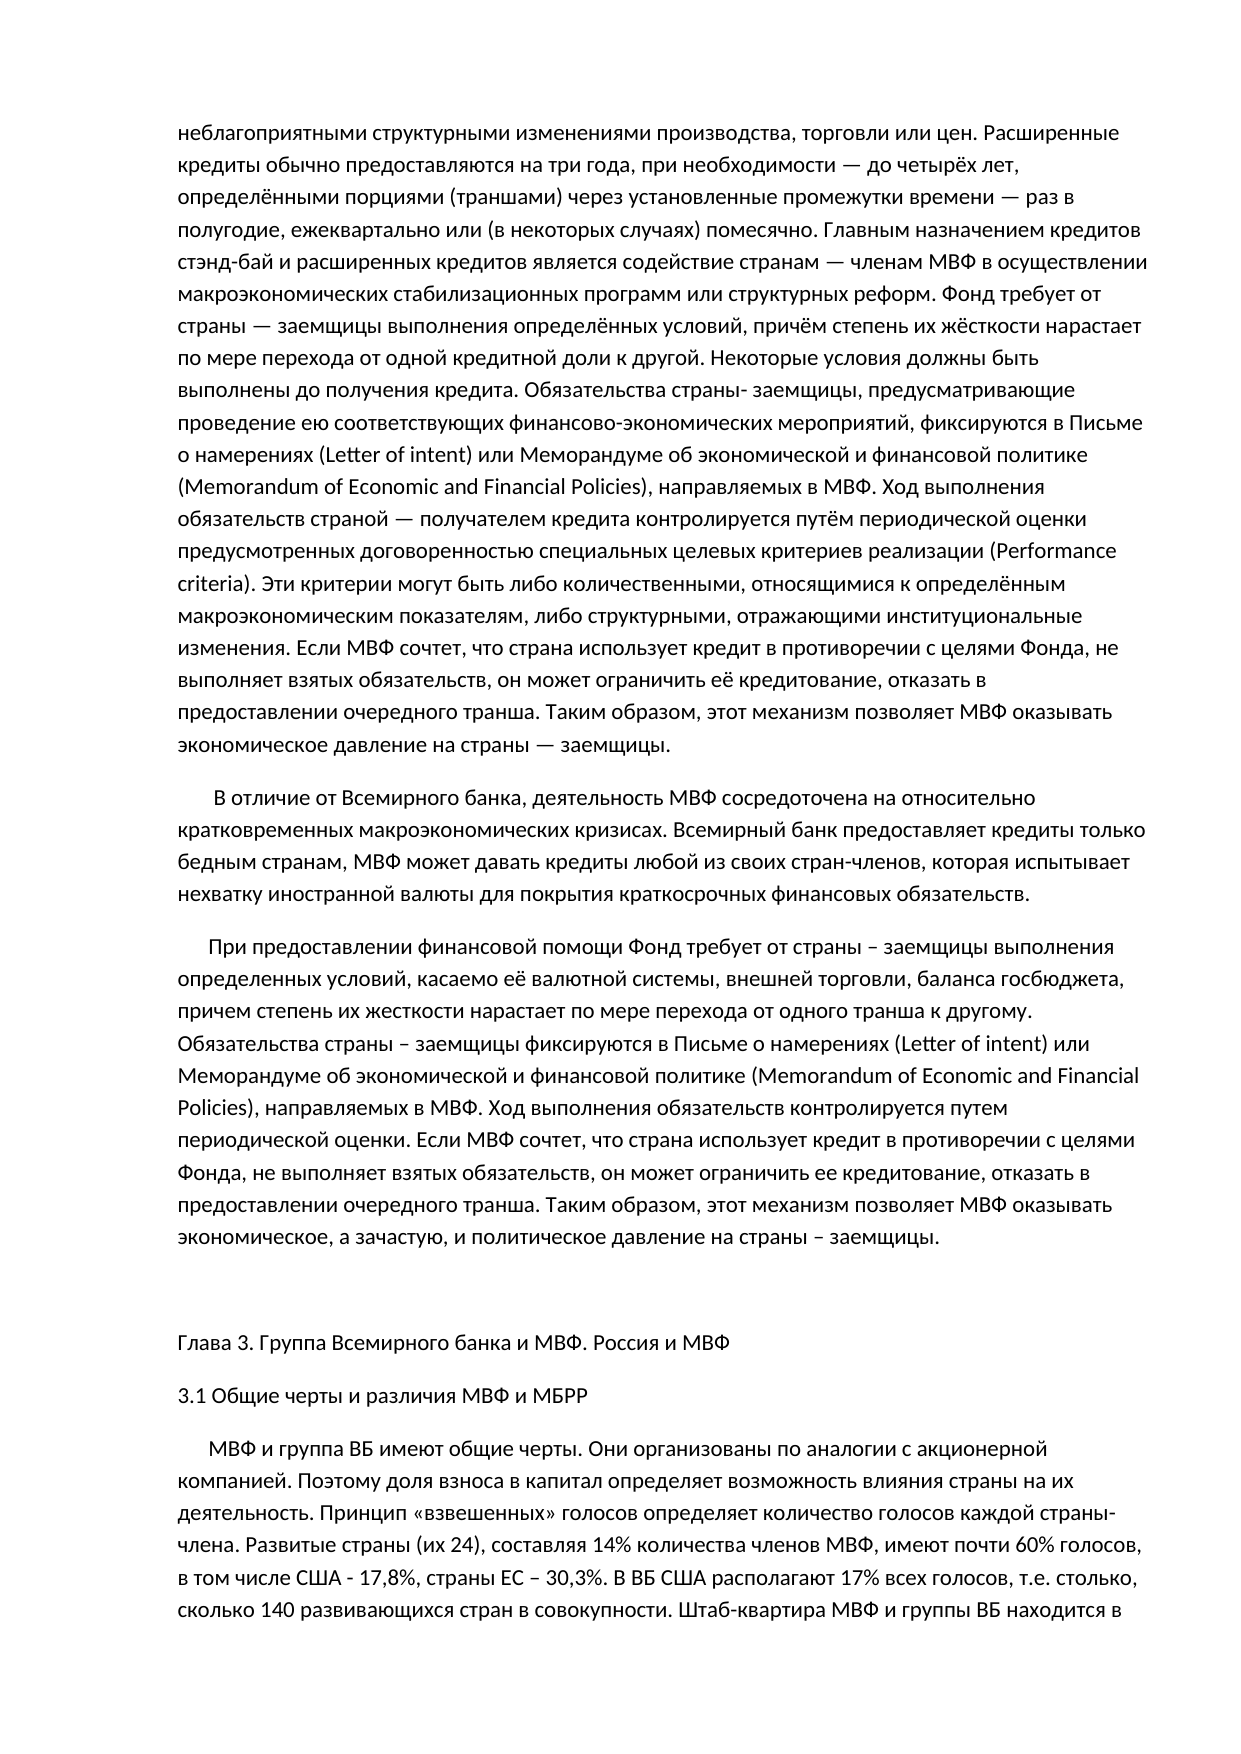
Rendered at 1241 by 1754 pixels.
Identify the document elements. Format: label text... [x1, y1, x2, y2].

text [177, 1434, 1152, 1623]
text 3.1 Общие черты и различия МВФ и МБРР [177, 1381, 1152, 1409]
text В отличие от Всемирного банка, деятельность МВФ сосредоточена на относительно кратковременных макроэкономических кризисах. Всемирный банк предоставляет кредиты только бедным странам, МВФ может давать кредиты любой из своих стран-членов, которая испытывает нехватку иностранной валюты для покрытия краткосрочных финансовых обязательств. [177, 783, 1152, 907]
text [177, 118, 1152, 758]
text Глава 3. Группа Всемирного банка и МВФ. Россия и МВФ [177, 1328, 1152, 1356]
text При предоставлении финансовой помощи Фонд требует от страны – заемщицы выполнения определенных условий, касаемо её валютной системы, внешней торговли, баланса госбюджета, причем степень их жесткости нарастает по мере перехода от одного транша к другому. Обязательства страны – заемщицы фиксируются в Письме о намерениях (Letter of intent) или Меморандуме об экономической и финансовой политике (Memorandum of Economic and Financial Policies), направляемых в МВФ. Ход выполнения обязательств контролируется путем периодической оценки. Если МВФ сочтет, что страна использует кредит в противоречии с целями Фонда, не выполняет взятых обязательств, он может ограничить ее кредитование, отказать в предоставлении очередного транша. Таким образом, этот механизм позволяет МВФ оказывать экономическое, а зачастую, и политическое давление на страны – заемщицы. [177, 932, 1152, 1250]
